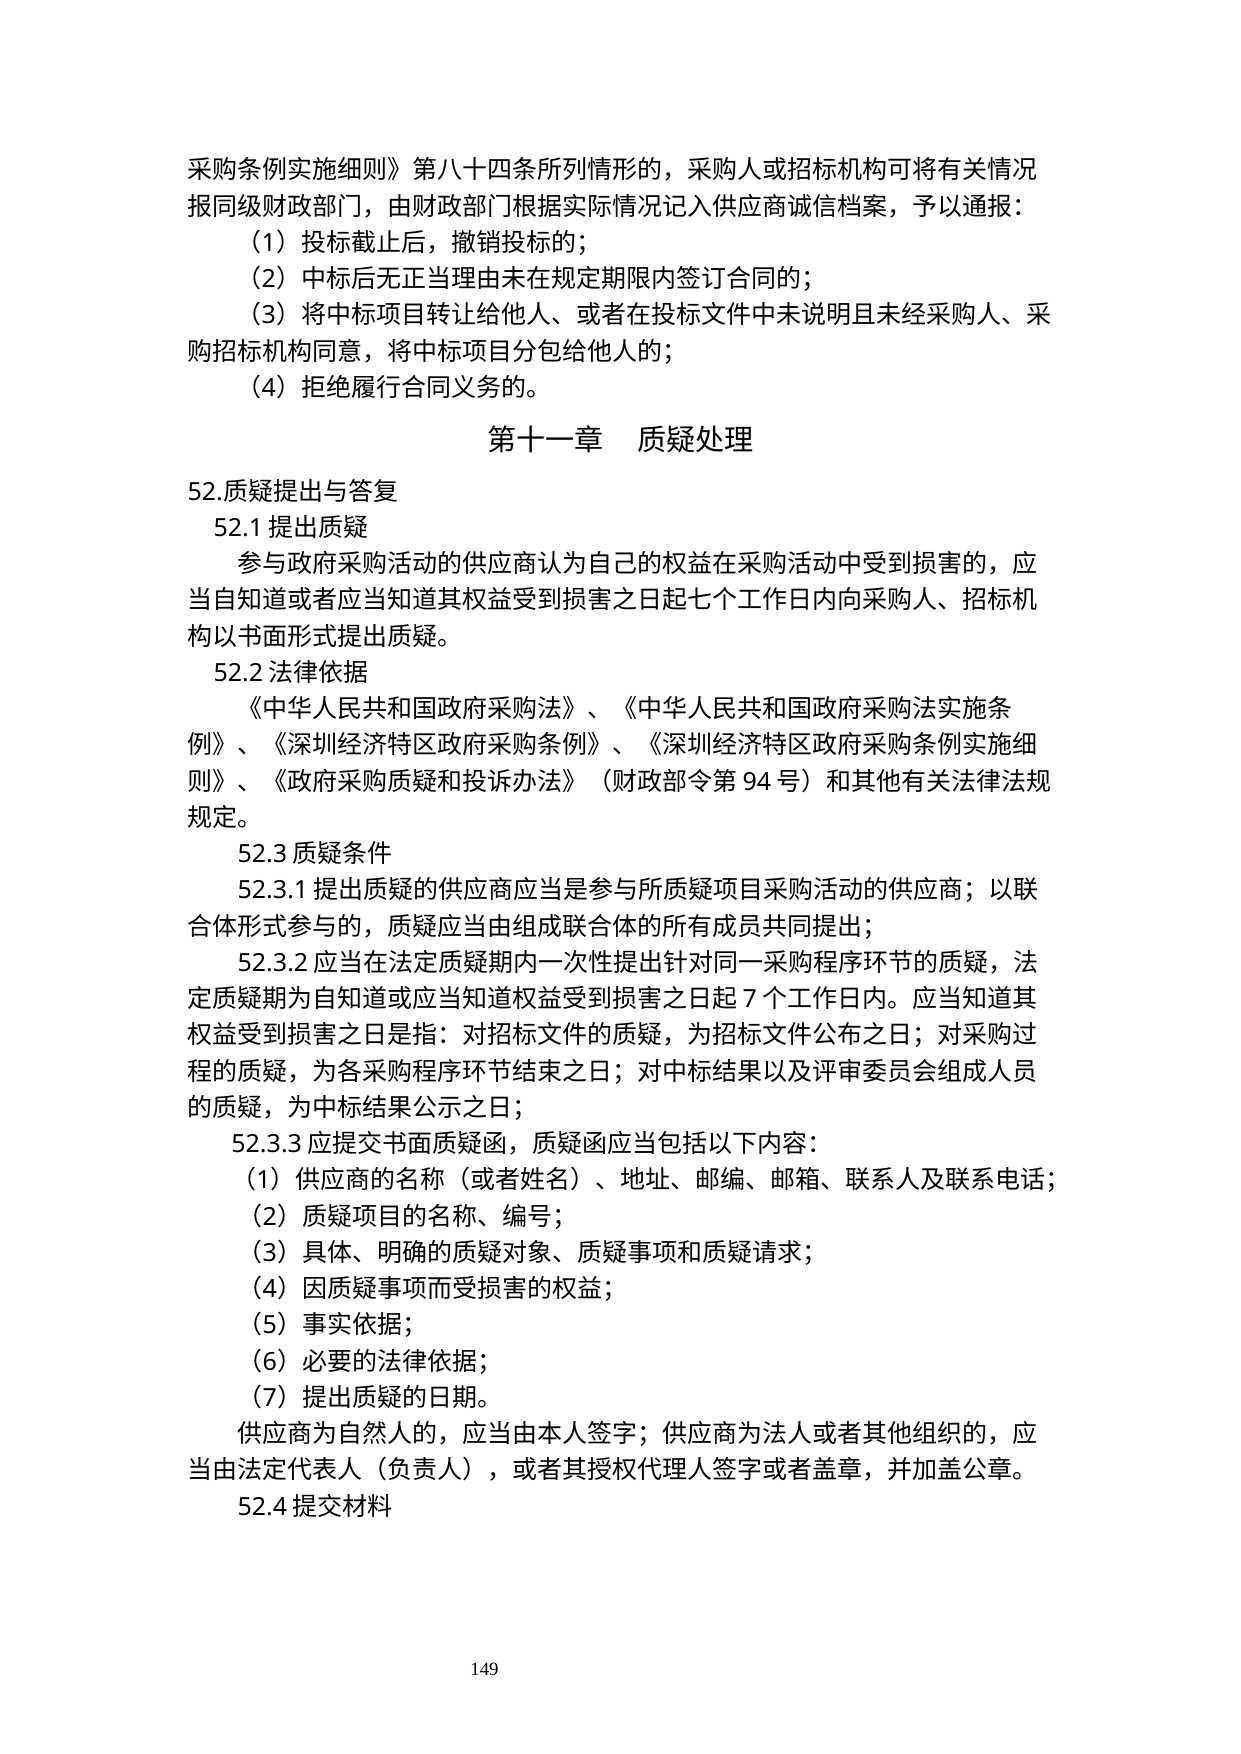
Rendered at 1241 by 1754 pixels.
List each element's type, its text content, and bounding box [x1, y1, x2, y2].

text 《中华人民共和国政府采购法》、《中华人民共和国政府采购法实施条例》、《深圳经济特区政府采购条例》、《深圳经济特区政府采购条例实施细则》、《政府采购质疑和投诉办法》（财政部令第94号）和其他有关法律法规规定。 [187, 688, 1053, 833]
text 52.3.1提出质疑的供应商应当是参与所质疑项目采购活动的供应商；以联合体形式参与的，质疑应当由组成联合体的所有成员共同提出； [187, 870, 1053, 942]
text （3）将中标项目转让给他人、或者在投标文件中未说明且未经采购人、采购招标机构同意，将中标项目分包给他人的； [187, 295, 1053, 367]
text 52.3质疑条件 [187, 833, 1053, 870]
text 供应商为自然人的，应当由本人签字；供应商为法人或者其他组织的，应当由法定代表人（负责人），或者其授权代理人签字或者盖章，并加盖公章。 [187, 1413, 1053, 1486]
text （7）提出质疑的日期。 [187, 1377, 1053, 1413]
text （1）投标截止后，撤销投标的； [187, 222, 1053, 259]
text （1）供应商的名称（或者姓名）、地址、邮编、邮箱、联系人及联系电话； [187, 1160, 1053, 1196]
text 52.3.2应当在法定质疑期内一次性提出针对同一采购程序环节的质疑，法定质疑期为自知道或应当知道权益受到损害之日起7个工作日内。应当知道其权益受到损害之日是指：对招标文件的质疑，为招标文件公布之日；对采购过程的质疑，为各采购程序环节结束之日；对中标结果以及评审委员会组成人员的质疑，为中标结果公示之日； [187, 942, 1053, 1123]
text 52.1提出质疑 [187, 507, 1053, 543]
text （5）事实依据； [187, 1305, 1053, 1341]
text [187, 150, 1053, 222]
text 52.4提交材料 [187, 1486, 1053, 1522]
text （3）具体、明确的质疑对象、质疑事项和质疑请求； [187, 1232, 1053, 1268]
text 52.3.3应提交书面质疑函，质疑函应当包括以下内容： [187, 1123, 1053, 1160]
text （2）中标后无正当理由未在规定期限内签订合同的； [187, 259, 1053, 295]
text 参与政府采购活动的供应商认为自己的权益在采购活动中受到损害的，应当自知道或者应当知道其权益受到损害之日起七个工作日内向采购人、招标机构以书面形式提出质疑。 [187, 543, 1053, 652]
text （6）必要的法律依据； [187, 1341, 1053, 1377]
text （4）拒绝履行合同义务的。 [187, 367, 1053, 404]
subtitle 质疑处理 [187, 416, 1053, 458]
text （2）质疑项目的名称、编号； [187, 1196, 1053, 1232]
text 52.2法律依据 [187, 652, 1053, 688]
text 52.质疑提出与答复 [187, 471, 1053, 507]
text （4）因质疑事项而受损害的权益； [187, 1268, 1053, 1305]
